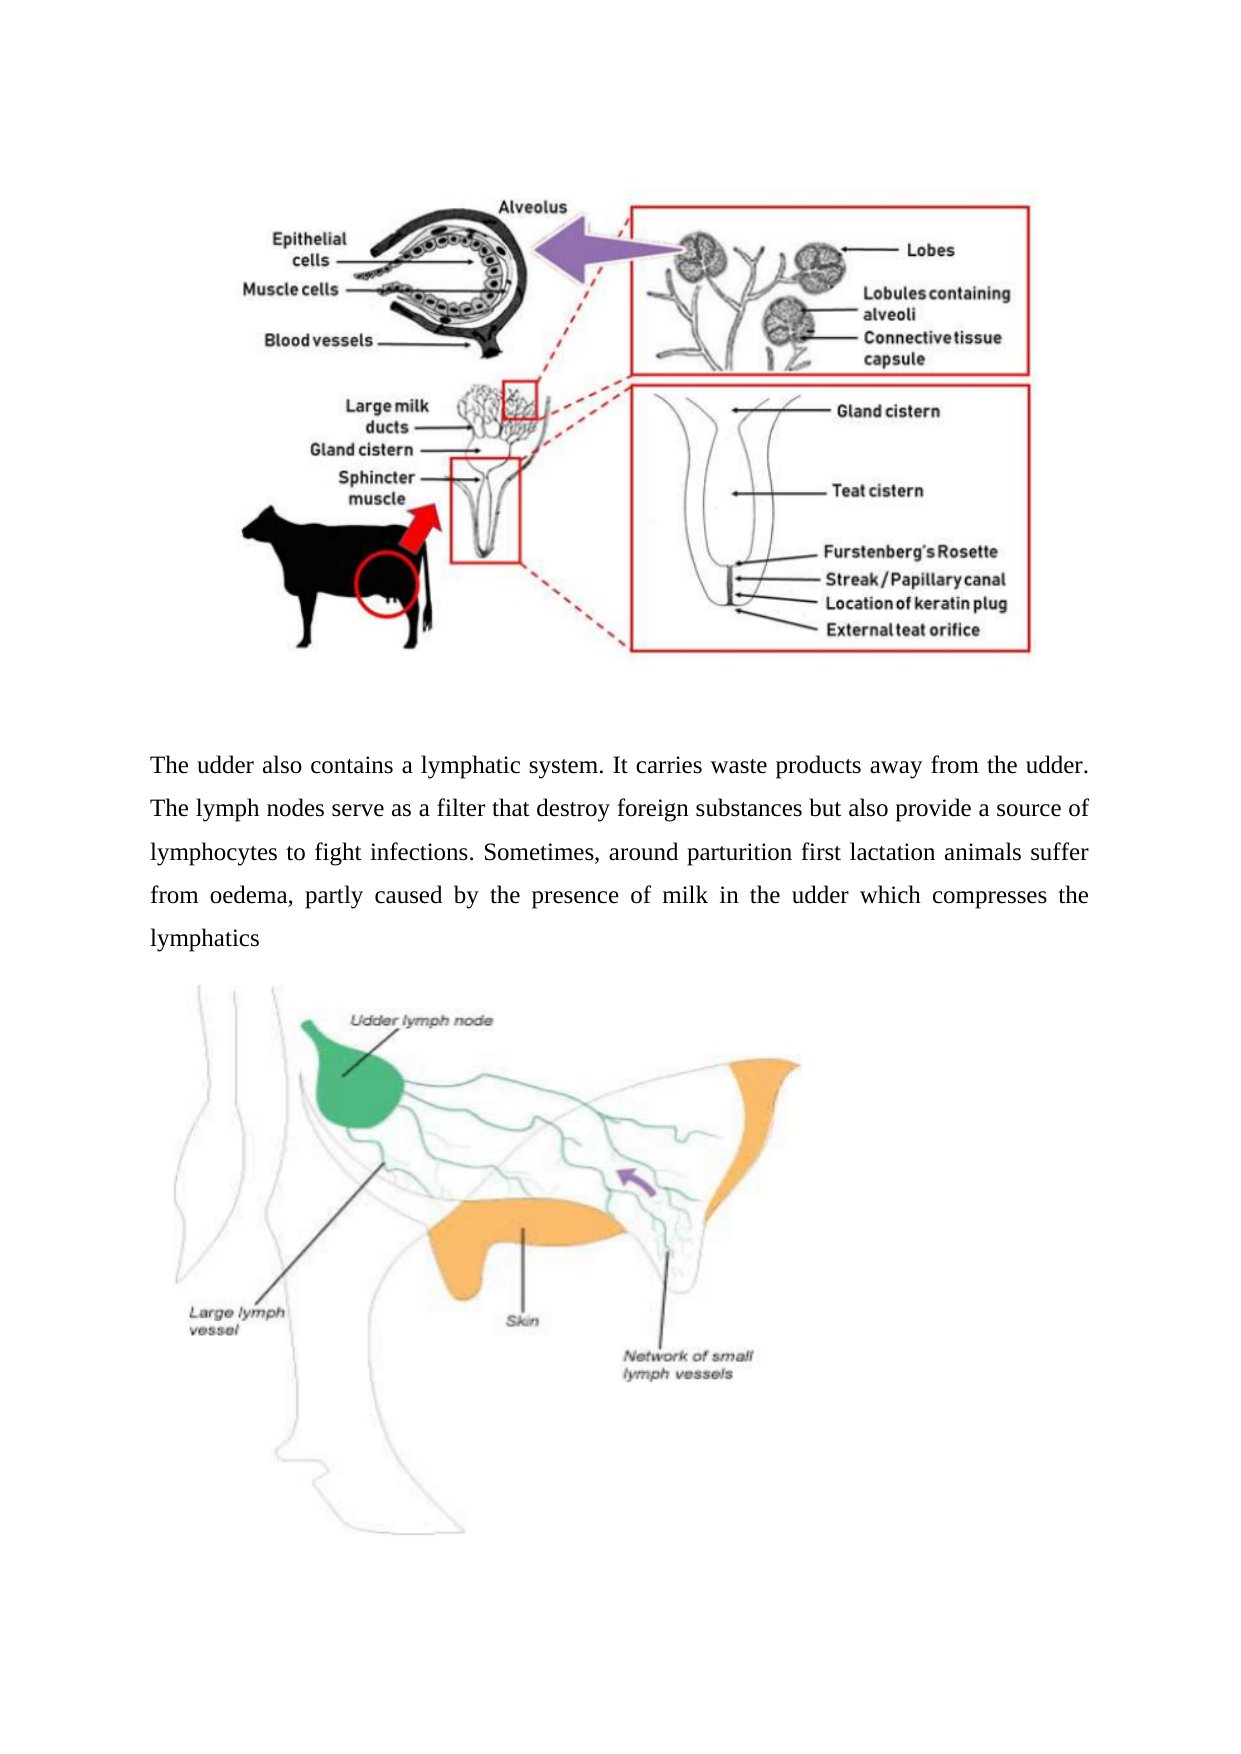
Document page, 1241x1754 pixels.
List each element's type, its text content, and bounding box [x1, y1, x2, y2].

text The udder also contains a lymphatic system. It carries waste products away from the udder. The lymph nodes serve as a filter that destroy foreign substances but also provide a source of lymphocytes to fight infections. Sometimes, around parturition first lactation animals suffer from oedema, partly caused by the presence of milk in the udder which compresses the lymphatics [150, 750, 1090, 952]
picture [150, 150, 1091, 664]
picture [150, 982, 829, 1570]
